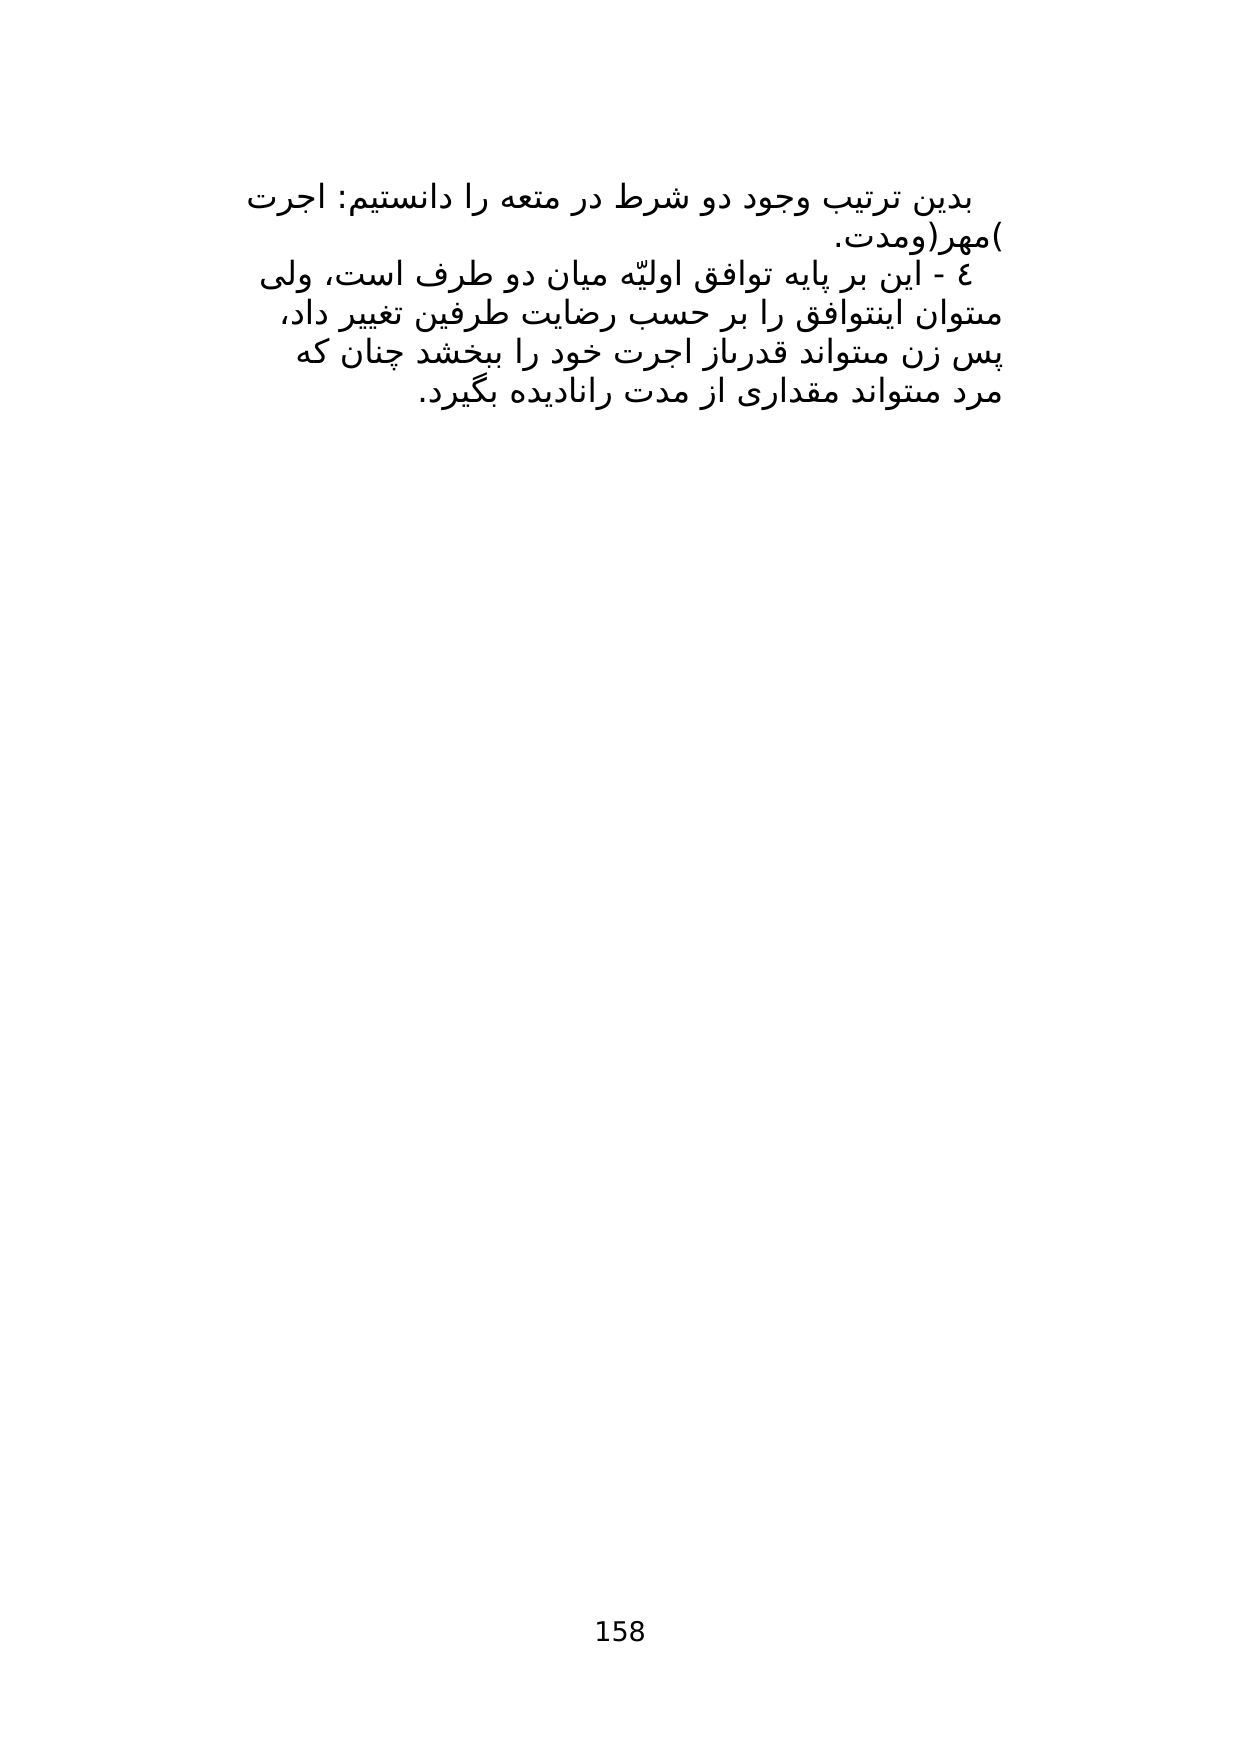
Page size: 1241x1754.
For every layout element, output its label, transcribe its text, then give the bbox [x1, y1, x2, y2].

text ٤ - اين بر پايه توافق اوليّه ميان دو طرف است، ولى مى‏توان اين‏توافق را بر حسب رضايت طرفين تغيير داد، پس زن مى‏تواند قدرى‏از اجرت خود را ببخشد چنان كه مرد مى‏تواند مقدارى از مدت راناديده بگيرد. [236, 255, 1004, 410]
text بدين ترتيب وجود دو شرط در متعه را دانستيم: اجرت )مهر(ومدت. [236, 177, 1004, 255]
